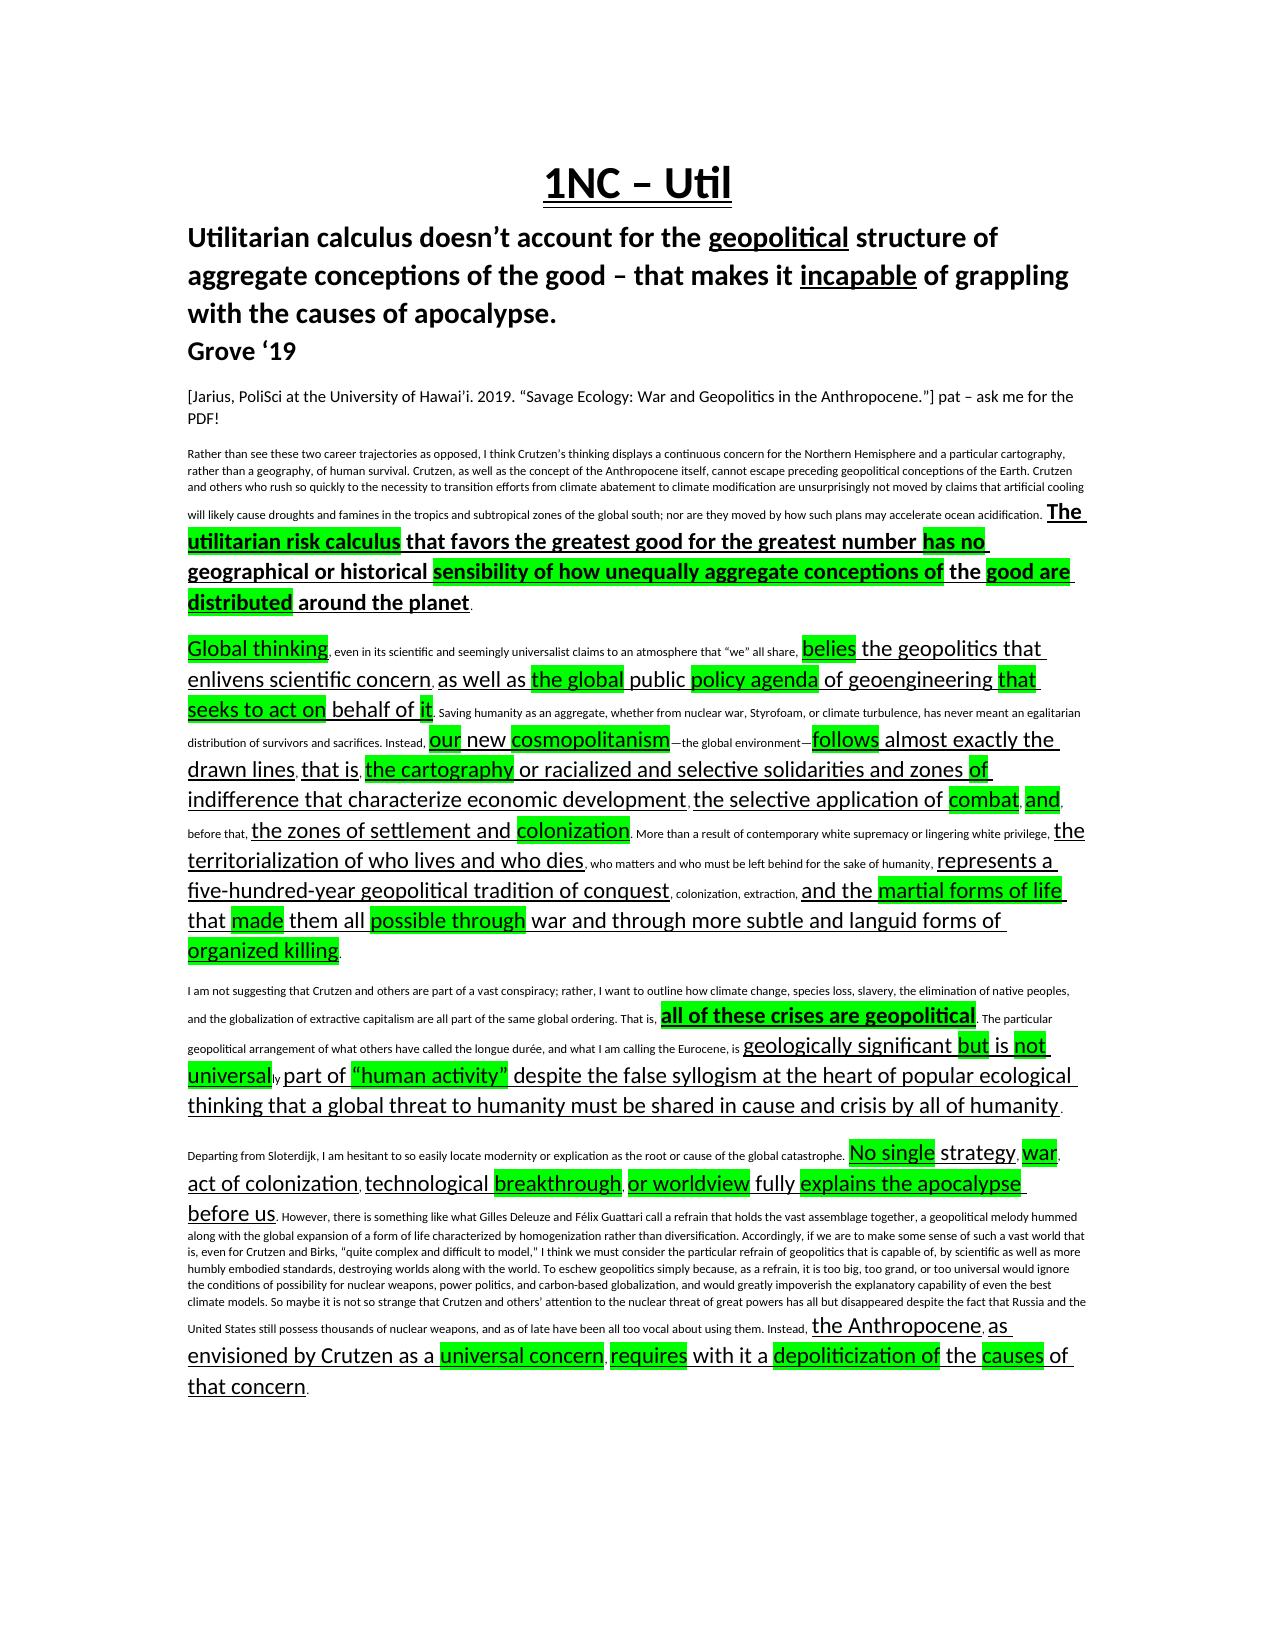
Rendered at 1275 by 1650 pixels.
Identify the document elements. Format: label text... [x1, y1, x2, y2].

text Global thinking, even in its scientific and seemingly universalist claims to an atmosphere that “we” all share, belies the geopolitics that enlivens scientific concern, as well as the global public policy agenda of geoengineering that seeks to act on behalf of it. Saving humanity as an aggregate, whether from nuclear war, Styrofoam, or climate turbulence, has never meant an egalitarian distribution of survivors and sacrifices. Instead, our new cosmopolitanism—the global environment—follows almost exactly the drawn lines, that is, the cartography or racialized and selective solidarities and zones of indifference that characterize economic development, the selective application of combat, and, before that, the zones of settlement and colonization. More than a result of contemporary white supremacy or lingering white privilege, the territorialization of who lives and who dies, who matters and who must be left behind for the sake of humanity, represents a five-hundred-year geopolitical tradition of conquest, colonization, extraction, and the martial forms of life that made them all possible through war and through more subtle and languid forms of organized killing. [187, 634, 1087, 965]
subtitle Utilitarian calculus doesn’t account for the geopolitical structure of aggregate conceptions of the good – that makes it incapable of grappling with the causes of apocalypse. [187, 219, 1087, 331]
subtitle 1NC – Util [187, 154, 1087, 210]
text Grove ‘19 [187, 334, 1087, 367]
text Rather than see these two career trajectories as opposed, I think Crutzen’s thinking displays a continuous concern for the Northern Hemisphere and a particular cartography, rather than a geography, of human survival. Crutzen, as well as the concept of the Anthropocene itself, cannot escape preceding geopolitical conceptions of the Earth. Crutzen and others who rush so quickly to the necessity to transition efforts from climate abatement to climate modification are unsurprisingly not moved by claims that artificial cooling will likely cause droughts and famines in the tropics and subtropical zones of the global south; nor are they moved by how such plans may accelerate ocean acidification. The utilitarian risk calculus that favors the greatest good for the greatest number has no geographical or historical sensibility of how unequally aggregate conceptions of the good are distributed around the planet. [187, 447, 1087, 616]
text Departing from Sloterdijk, I am hesitant to so easily locate modernity or explication as the root or cause of the global catastrophe. No single strategy, war, act of colonization, technological breakthrough, or worldview fully explains the apocalypse before us. However, there is something like what Gilles Deleuze and Félix Guattari call a refrain that holds the vast assemblage together, a geopolitical melody hummed along with the global expansion of a form of life characterized by homogenization rather than diversification. Accordingly, if we are to make some sense of such a vast world that is, even for Crutzen and Birks, “quite complex and difficult to model,” I think we must consider the particular refrain of geopolitics that is capable of, by scientific as well as more humbly embodied standards, destroying worlds along with the world. To eschew geopolitics simply because, as a refrain, it is too big, too grand, or too universal would ignore the conditions of possibility for nuclear weapons, power politics, and carbon-based globalization, and would greatly impoverish the explanatory capability of even the best climate models. So maybe it is not so strange that Crutzen and others’ attention to the nuclear threat of great powers has all but disappeared despite the fact that Russia and the United States still possess thousands of nuclear weapons, and as of late have been all too vocal about using them. Instead, the Anthropocene, as envisioned by Crutzen as a universal concern, requires with it a depoliticization of the causes of that concern. [187, 1138, 1087, 1400]
text I am not suggesting that Crutzen and others are part of a vast conspiracy; rather, I want to outline how climate change, species loss, slavery, the elimination of native peoples, and the globalization of extractive capitalism are all part of the same global ordering. That is, all of these crises are geopolitical. The particular geopolitical arrangement of what others have called the longue durée, and what I am calling the Eurocene, is geologically significant but is not universally part of “human activity” despite the false syllogism at the heart of popular ecological thinking that a global threat to humanity must be shared in cause and crisis by all of humanity. [187, 983, 1087, 1120]
text [Jarius, PoliSci at the University of Hawai’i. 2019. “Savage Ecology: War and Geopolitics in the Anthropocene.”] pat – ask me for the PDF! [187, 386, 1087, 428]
